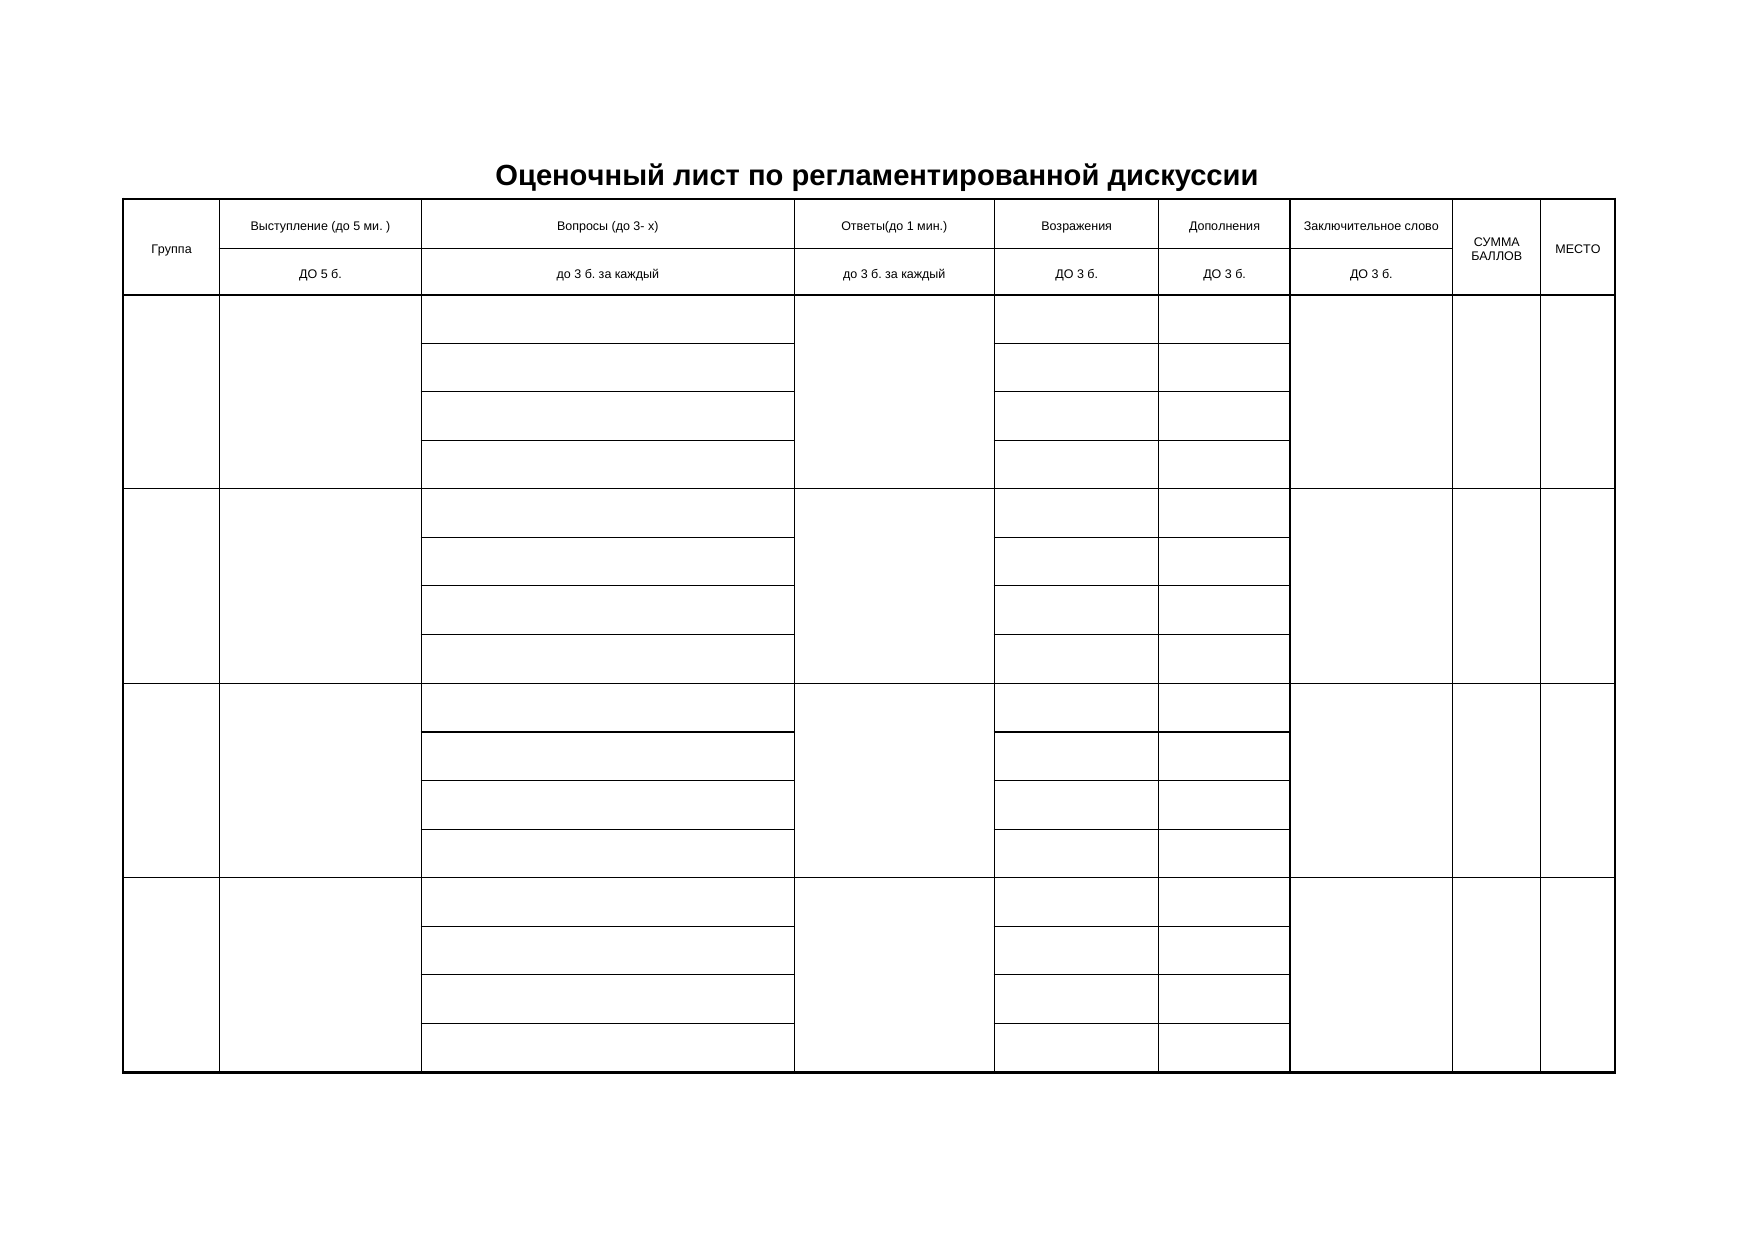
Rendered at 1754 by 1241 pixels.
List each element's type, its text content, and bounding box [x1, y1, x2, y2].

table_cell [1291, 878, 1452, 1071]
table_cell [124, 489, 219, 682]
table_cell [1291, 296, 1452, 488]
table_cell [995, 830, 1158, 877]
table_cell [220, 878, 421, 1071]
table_cell [995, 781, 1158, 828]
table_cell [1159, 586, 1289, 634]
table_cell [1159, 296, 1289, 342]
table_header Возражения [995, 200, 1158, 248]
table_cell [220, 489, 421, 682]
table_cell [1159, 927, 1289, 974]
table_cell [124, 296, 219, 488]
subtitle Оценочный лист по регламентированной дискуссии [118, 158, 1636, 191]
table_cell [795, 296, 994, 488]
table_cell до 3 б. за каждый [795, 249, 994, 293]
table_cell [995, 344, 1158, 391]
table_cell [1159, 878, 1289, 926]
table_cell [422, 1024, 794, 1071]
table_cell [124, 878, 219, 1071]
table_cell [995, 635, 1158, 682]
table_cell [995, 441, 1158, 488]
table_cell [995, 586, 1158, 634]
table_cell [1159, 781, 1289, 828]
table_cell [1159, 635, 1289, 682]
table_cell [1159, 975, 1289, 1023]
table_cell [995, 538, 1158, 585]
table_cell [1159, 538, 1289, 585]
table_cell [422, 538, 794, 585]
table_cell ДО 5 б. [220, 249, 421, 293]
table_cell [1453, 878, 1540, 1071]
table_cell [1541, 296, 1614, 488]
table_cell [995, 684, 1158, 731]
table_header СУММА БАЛЛОВ [1453, 200, 1540, 293]
table_cell [1541, 684, 1614, 877]
table_cell [422, 586, 794, 634]
table_cell [1453, 296, 1540, 488]
table_cell ДО 3 б. [1159, 249, 1289, 293]
table_cell ДО 3 б. [995, 249, 1158, 293]
table_cell [995, 392, 1158, 439]
table_cell [1159, 733, 1289, 780]
table_header Выступление (до 5 ми. ) [220, 200, 421, 248]
table_cell [1159, 1024, 1289, 1071]
table_cell [995, 878, 1158, 926]
table_cell [1159, 830, 1289, 877]
table_cell [124, 684, 219, 877]
table_cell [1541, 878, 1614, 1071]
table_cell [1291, 684, 1452, 877]
table_cell [995, 489, 1158, 537]
table_cell [1291, 489, 1452, 682]
table_cell [1453, 489, 1540, 682]
table_cell [1159, 489, 1289, 537]
table_cell [795, 878, 994, 1071]
table_cell [1159, 344, 1289, 391]
table_cell [422, 489, 794, 537]
table_cell [422, 830, 794, 877]
table_cell [422, 927, 794, 974]
table_header Дополнения [1159, 200, 1289, 248]
table_cell [795, 684, 994, 877]
table_cell [1159, 392, 1289, 439]
table_cell [995, 1024, 1158, 1071]
table_cell [422, 975, 794, 1023]
table_cell [422, 733, 794, 780]
table_cell [220, 684, 421, 877]
table_cell [422, 878, 794, 926]
table_cell [422, 392, 794, 439]
table_cell [1159, 684, 1289, 731]
table_header Группа [124, 200, 219, 293]
table_cell до 3 б. за каждый [422, 249, 794, 293]
table_cell [422, 344, 794, 391]
table_cell [795, 489, 994, 682]
table_cell [422, 781, 794, 828]
table_cell [1541, 489, 1614, 682]
table_cell [422, 296, 794, 342]
table_header Заключительное слово [1291, 200, 1452, 248]
table_cell [422, 635, 794, 682]
table_cell [995, 975, 1158, 1023]
table_cell [1453, 684, 1540, 877]
table_header Ответы(до 1 мин.) [795, 200, 994, 248]
table_cell [1159, 441, 1289, 488]
table_cell [995, 927, 1158, 974]
table_cell [422, 684, 794, 731]
table_cell [220, 296, 421, 488]
table_header МЕСТО [1541, 200, 1614, 293]
table_cell [422, 441, 794, 488]
table_cell [995, 296, 1158, 342]
table_header Вопросы (до 3- х) [422, 200, 794, 248]
table_cell [995, 733, 1158, 780]
table_cell ДО 3 б. [1291, 249, 1452, 293]
